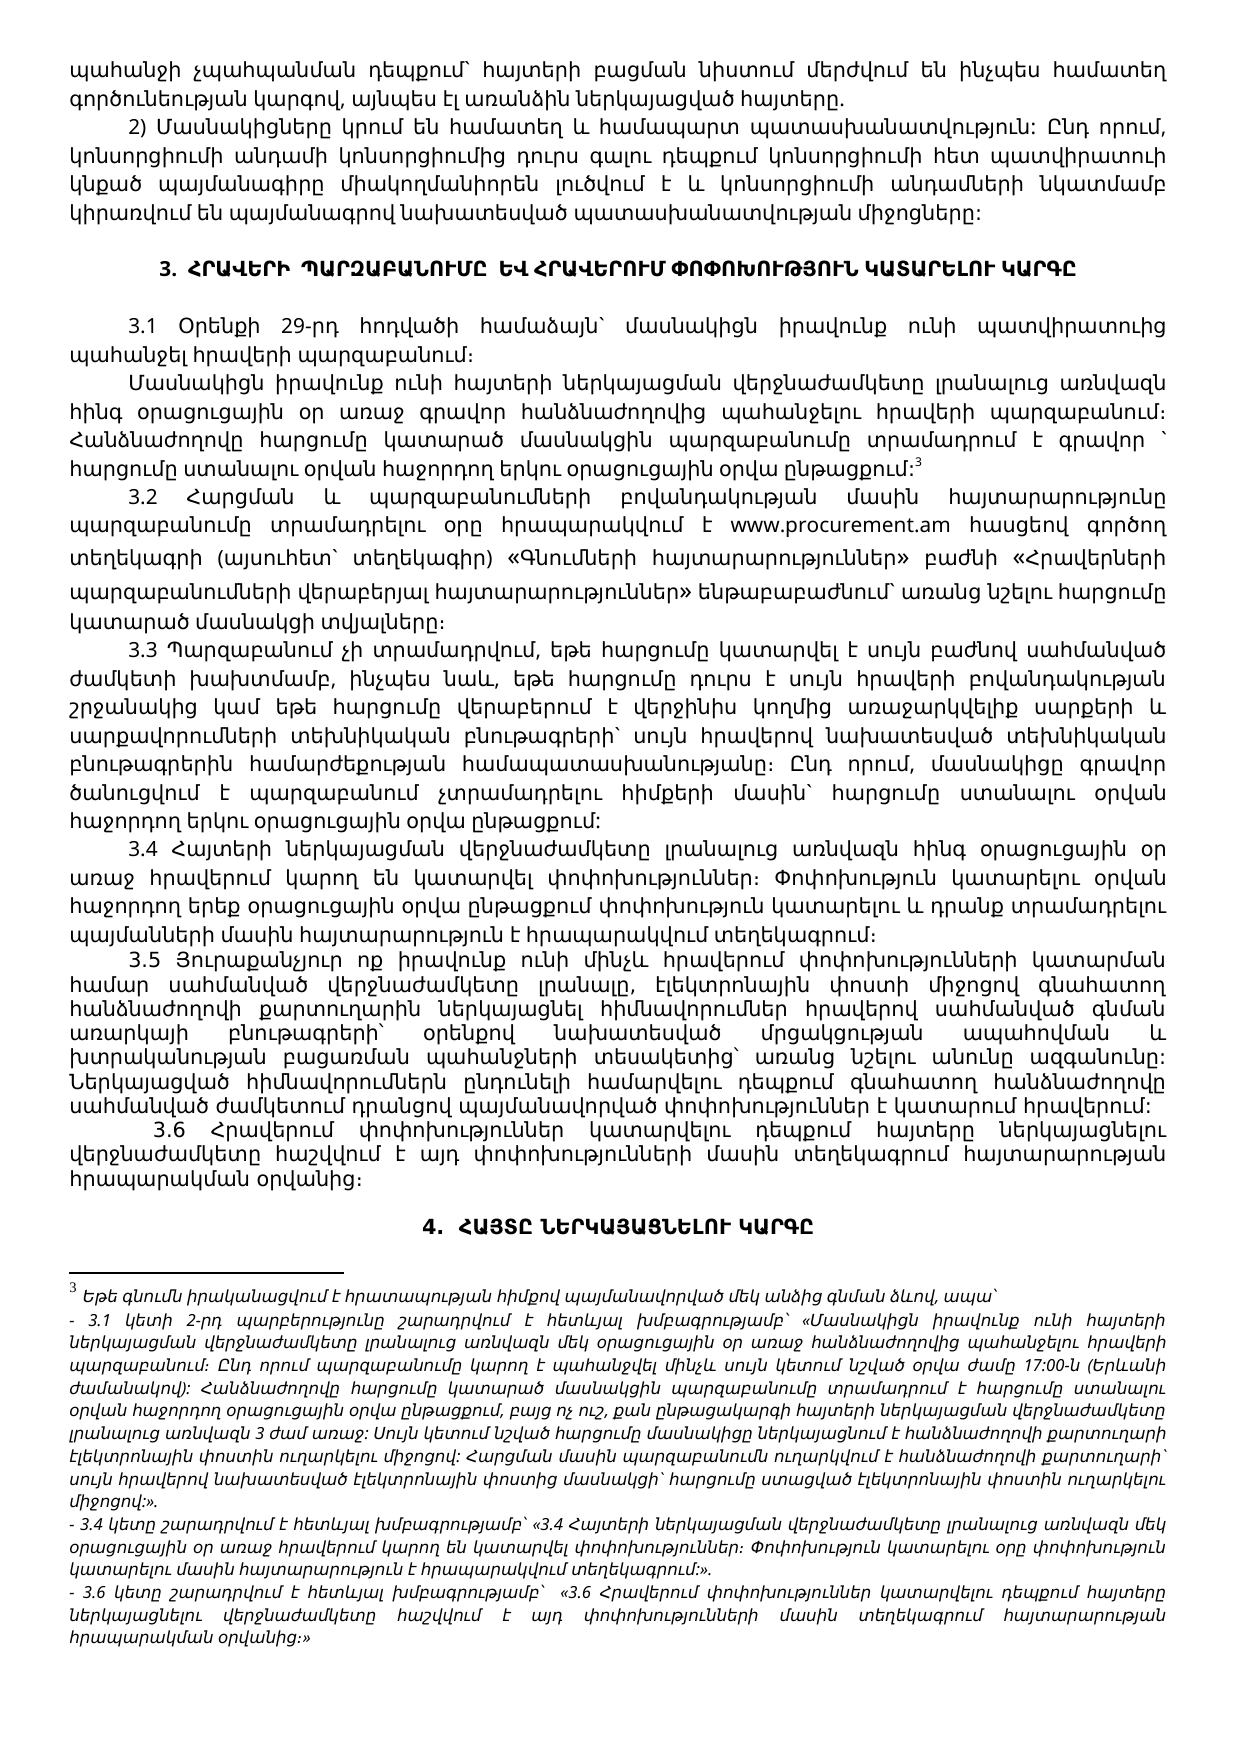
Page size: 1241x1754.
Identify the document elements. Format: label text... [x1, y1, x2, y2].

text 2) Մասնակիցները կրում են համատեղ և համապարտ պատասխանատվություն: Ընդ որում, կոնսորցիումի անդամի կոնսորցիումից դուրս գալու դեպքում կոնսորցիումի հետ պատվիրատուի կնքած պայմանագիրը միակողմանիորեն լուծվում է և կոնսորցիումի անդամների նկատմամբ կիրառվում են պայմանագրով նախատեսված պատասխանատվության միջոցները: [69, 112, 1167, 226]
text 3.6 Հրավերում փոփոխություններ կատարվելու դեպքում հայտերը ներկայացնելու վերջնաժամկետը հաշվվում է այդ փոփոխությունների մասին տեղեկագրում հայտարարության հրապարակման օրվանից։ [69, 1118, 1167, 1191]
text 3.4 Հայտերի ներկայացման վերջնաժամկետը լրանալուց առնվազն հինգ օրացուցային օր առաջ հրավերում կարող են կատարվել փոփոխություններ։ Փոփոխություն կատարելու օրվան հաջորդող երեք օրացուցային օրվա ընթացքում փոփոխություն կատարելու և դրանք տրամադրելու պայմանների մասին հայտարարություն է հրապարակվում տեղեկագրում։ [69, 834, 1167, 948]
text 3.3 Պարզաբանում չի տրամադրվում, եթե հարցումը կատարվել է սույն բաժնով սահմանված ժամկետի խախտմամբ, ինչպես նաև, եթե հարցումը դուրս է սույն հրավերի բովանդակության շրջանակից կամ եթե հարցումը վերաբերում է վերջինիս կողմից առաջարկվելիք սարքերի և սարքավորումների տեխնիկական բնութագրերի` սույն հրավերով նախատեսված տեխնիկական բնութագրերին համարժեքության համապատասխանությանը։ Ընդ որում, մասնակիցը գրավոր ծանուցվում է պարզաբանում չտրամադրելու հիմքերի մասին` հարցումը ստանալու օրվան հաջորդող երկու օրացուցային օրվա ընթացքում: [69, 636, 1167, 834]
text 3.5 Յուրաքանչյուր ոք իրավունք ունի մինչև հրավերում փոփոխությունների կատարման համար սահմանված վերջնաժամկետը լրանալը, էլեկտրոնային փոստի միջոցով գնահատող հանձնաժողովի քարտուղարին ներկայացնել հիմնավորումներ հրավերով սահմանված գնման առարկայի բնութագրերի՝ օրենքով նախատեսված մրցակցության ապահովման և խտրականության բացառման պահանջների տեսակետից՝ առանց նշելու անունը ազգանունը: Ներկայացված հիմնավորումներն ընդունելի համարվելու դեպքում գնահատող հանձնաժողովը սահմանված ժամկետում դրանցով պայմանավորված փոփոխություններ է կատարում հրավերում: [69, 948, 1167, 1118]
text 3.2 Հարցման և պարզաբանումների բովանդակության մասին հայտարարությունը պարզաբանումը տրամադրելու օրը հրապարակվում է www.procurement.am հասցեով գործող տեղեկագրի (այսուհետ` տեղեկագիր) «Գնումների հայտարարություններ» բաժնի «Հրավերների պարզաբանումների վերաբերյալ հայտարարություններ» ենթաբաբաժնում` առանց նշելու հարցումը կատարած մասնակցի տվյալները։ [69, 482, 1167, 636]
text 3.1 Օրենքի 29-րդ հոդվածի համաձայն` մասնակիցն իրավունք ունի պատվիրատուից պահանջել հրավերի պարզաբանում։ [69, 311, 1167, 368]
text 3. ՀՐԱՎԵՐԻ ՊԱՐԶԱԲԱՆՈՒՄԸ ԵՎ ՀՐԱՎԵՐՈՒՄ ՓՈՓՈԽՈՒԹՅՈՒՆ ԿԱՏԱՐԵԼՈՒ ԿԱՐԳԸ [69, 254, 1167, 283]
text 4. ՀԱՅՏԸ ՆԵՐԿԱՅԱՑՆԵԼՈՒ ԿԱՐԳԸ [69, 1215, 1167, 1239]
text Մասնակիցն իրավունք ունի հայտերի ներկայացման վերջնաժամկետը լրանալուց առնվազն հինգ օրացուցային օր առաջ գրավոր հանձնաժողովից պահանջելու հրավերի պարզաբանում։ Հանձնաժողովը հարցումը կատարած մասնակցին պարզաբանումը տրամադրում է գրավոր ` հարցումը ստանալու օրվան հաջորդող երկու օրացուցային օրվա ընթացքում: [69, 368, 1167, 482]
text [69, 56, 1167, 112]
